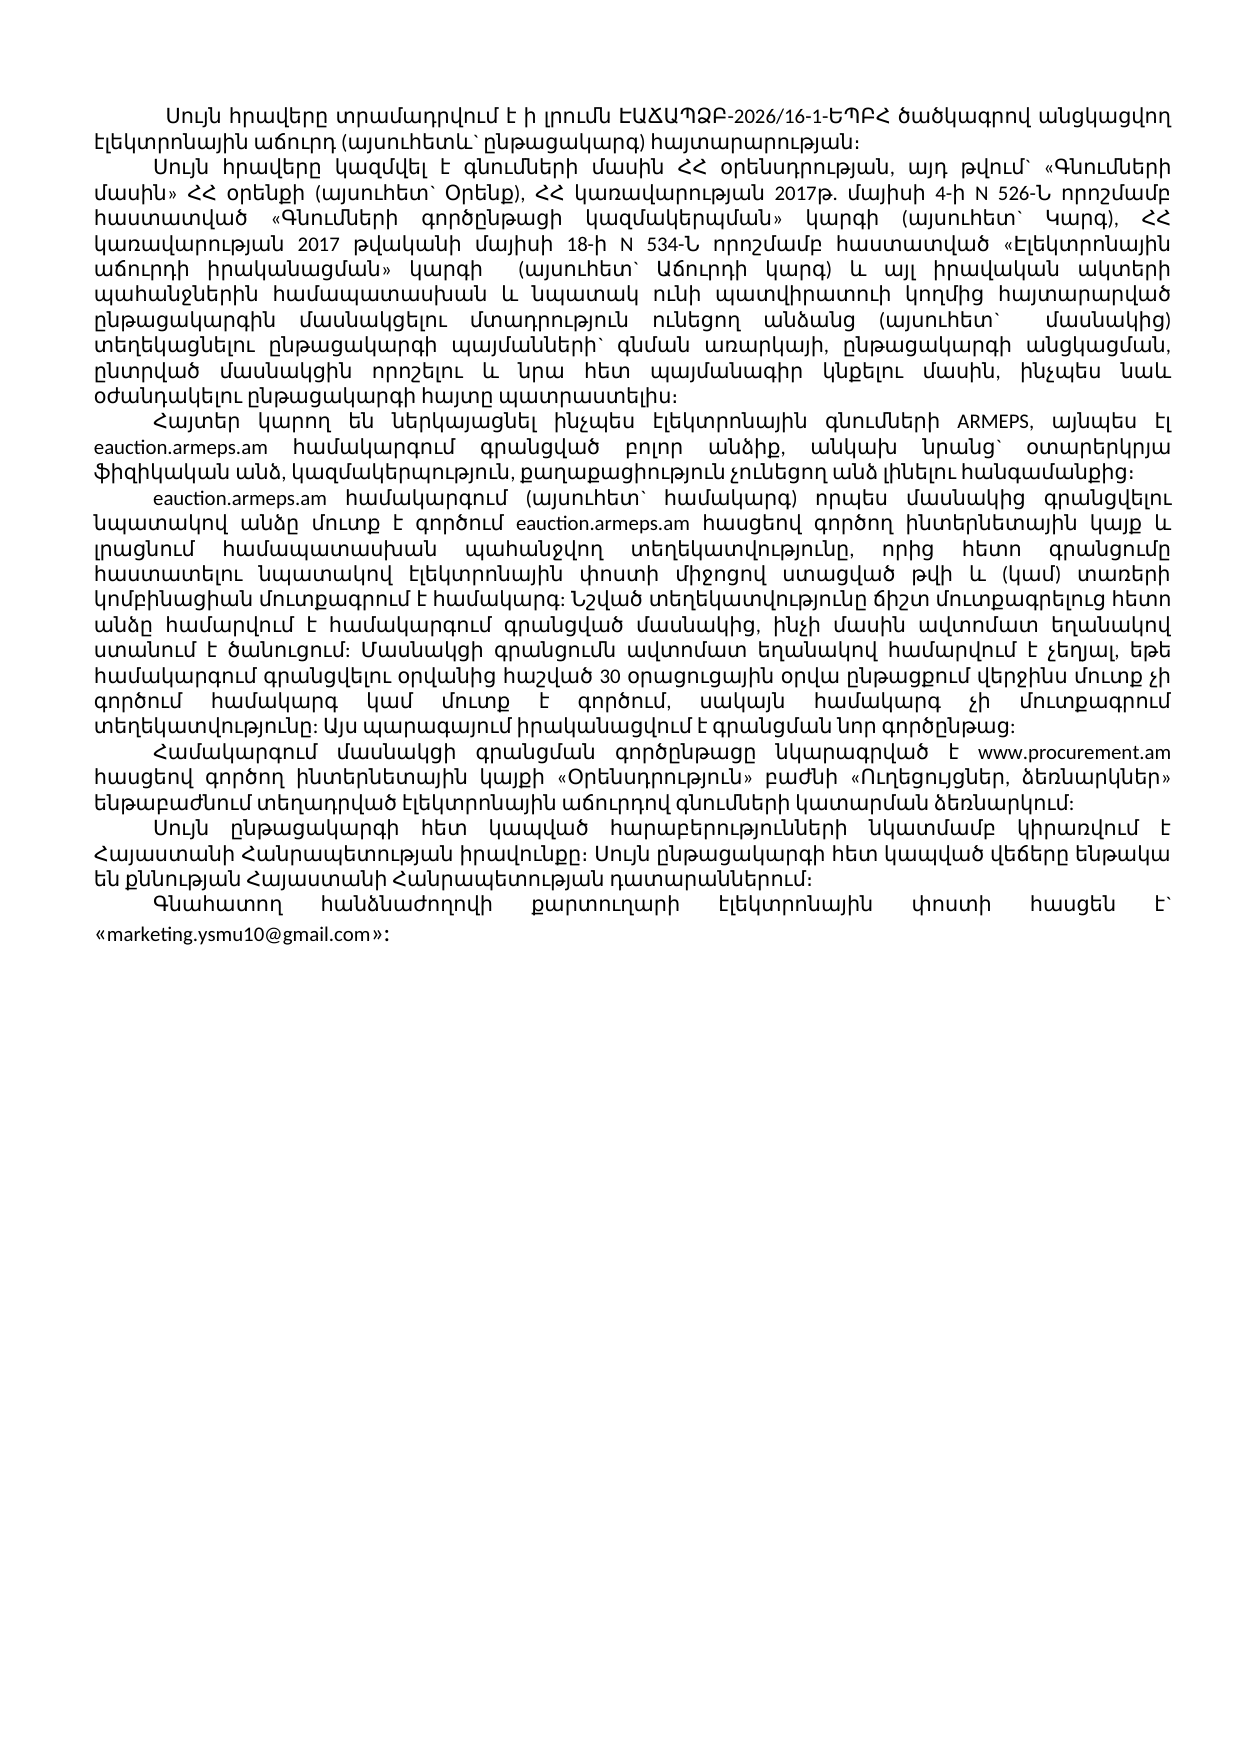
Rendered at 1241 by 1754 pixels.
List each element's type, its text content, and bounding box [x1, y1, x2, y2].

text Համակարգում մասնակցի գրանցման գործընթացը նկարագրված է www.procurement.am հասցեով գործող ինտերնետային կայքի «Օրենսդրություն» բաժնի «Ուղեցույցներ, ձեռնարկներ» ենթաբաժնում տեղադրված էլեկտրոնային աճուրդով գնումների կատարման ձեռնարկում: [94, 739, 1171, 815]
text Սույն հրավերը կազմվել է գնումների մասին ՀՀ օրենսդրության, այդ թվում` «Գնումների մասին» ՀՀ օրենքի (այսուհետ` Օրենք), ՀՀ կառավարության 2017թ. մայիսի 4-ի N 526-Ն որոշմամբ հաստատված «Գնումների գործընթացի կազմակերպման» կարգի (այսուհետ` Կարգ), ՀՀ կառավարության 2017 թվականի մայիսի 18-ի N 534-Ն որոշմամբ հաստատված «Էլեկտրոնային աճուրդի իրականացման» կարգի (այսուհետ` Աճուրդի կարգ) և այլ իրավական ակտերի պահանջներին համապատասխան և նպատակ ունի պատվիրատուի կողմից հայտարարված ընթացակարգին մասնակցելու մտադրություն ունեցող անձանց (այսուհետ` մասնակից) տեղեկացնելու ընթացակարգի պայմանների` գնման առարկայի, ընթացակարգի անցկացման, ընտրված մասնակցին որոշելու և նրա հետ պայմանագիր կնքելու մասին, ինչպես նաև օժանդակելու ընթացակարգի հայտը պատրաստելիս։ [94, 154, 1171, 409]
text Սույն ընթացակարգի հետ կապված հարաբերությունների նկատմամբ կիրառվում է Հայաստանի Հանրապետության իրավունքը։ Սույն ընթացակարգի հետ կապված վեճերը ենթակա են քննության Հայաստանի Հանրապետության դատարաններում։ [94, 815, 1171, 892]
text Հայտեր կարող են ներկայացնել ինչպես էլեկտրոնային գնումների ARMEPS, այնպես էլ eauction.armeps.am համակարգում գրանցված բոլոր անձիք, անկախ նրանց` օտարերկրյա ֆիզիկական անձ, կազմակերպություն, քաղաքացիություն չունեցող անձ լինելու հանգամանքից։ [94, 409, 1171, 485]
text Սույն հրավերը տրամադրվում է ի լրումն ԷԱՃԱՊՁԲ-2026/16-1-ԵՊԲՀ ծածկագրով անցկացվող էլեկտրոնային աճուրդ (այսուհետև` ընթացակարգ) հայտարարության։ [94, 104, 1171, 154]
text Գնահատող հանձնաժողովի քարտուղարի էլեկտրոնային փոստի հասցեն է` «marketing.ysmu10@gmail.com»: [94, 892, 1171, 948]
text eauction.armeps.am համակարգում (այսուհետ` համակարգ) որպես մասնակից գրանցվելու նպատակով անձը մուտք է գործում eauction.armeps.am հասցեով գործող ինտերնետային կայք և լրացնում համապատասխան պահանջվող տեղեկատվությունը, որից հետո գրանցումը հաստատելու նպատակով էլեկտրոնային փոստի միջոցով ստացված թվի և (կամ) տառերի կոմբինացիան մուտքագրում է համակարգ: Նշված տեղեկատվությունը ճիշտ մուտքագրելուց հետո անձը համարվում է համակարգում գրանցված մասնակից, ինչի մասին ավտոմատ եղանակով ստանում է ծանուցում: Մասնակցի գրանցումն ավտոմատ եղանակով համարվում է չեղյալ, եթե համակարգում գրանցվելու օրվանից հաշված 30 օրացուցային օրվա ընթացքում վերջինս մուտք չի գործում համակարգ կամ մուտք է գործում, սակայն համակարգ չի մուտքագրում տեղեկատվությունը: Այս պարագայում իրականացվում է գրանցման նոր գործընթաց: [94, 485, 1171, 739]
